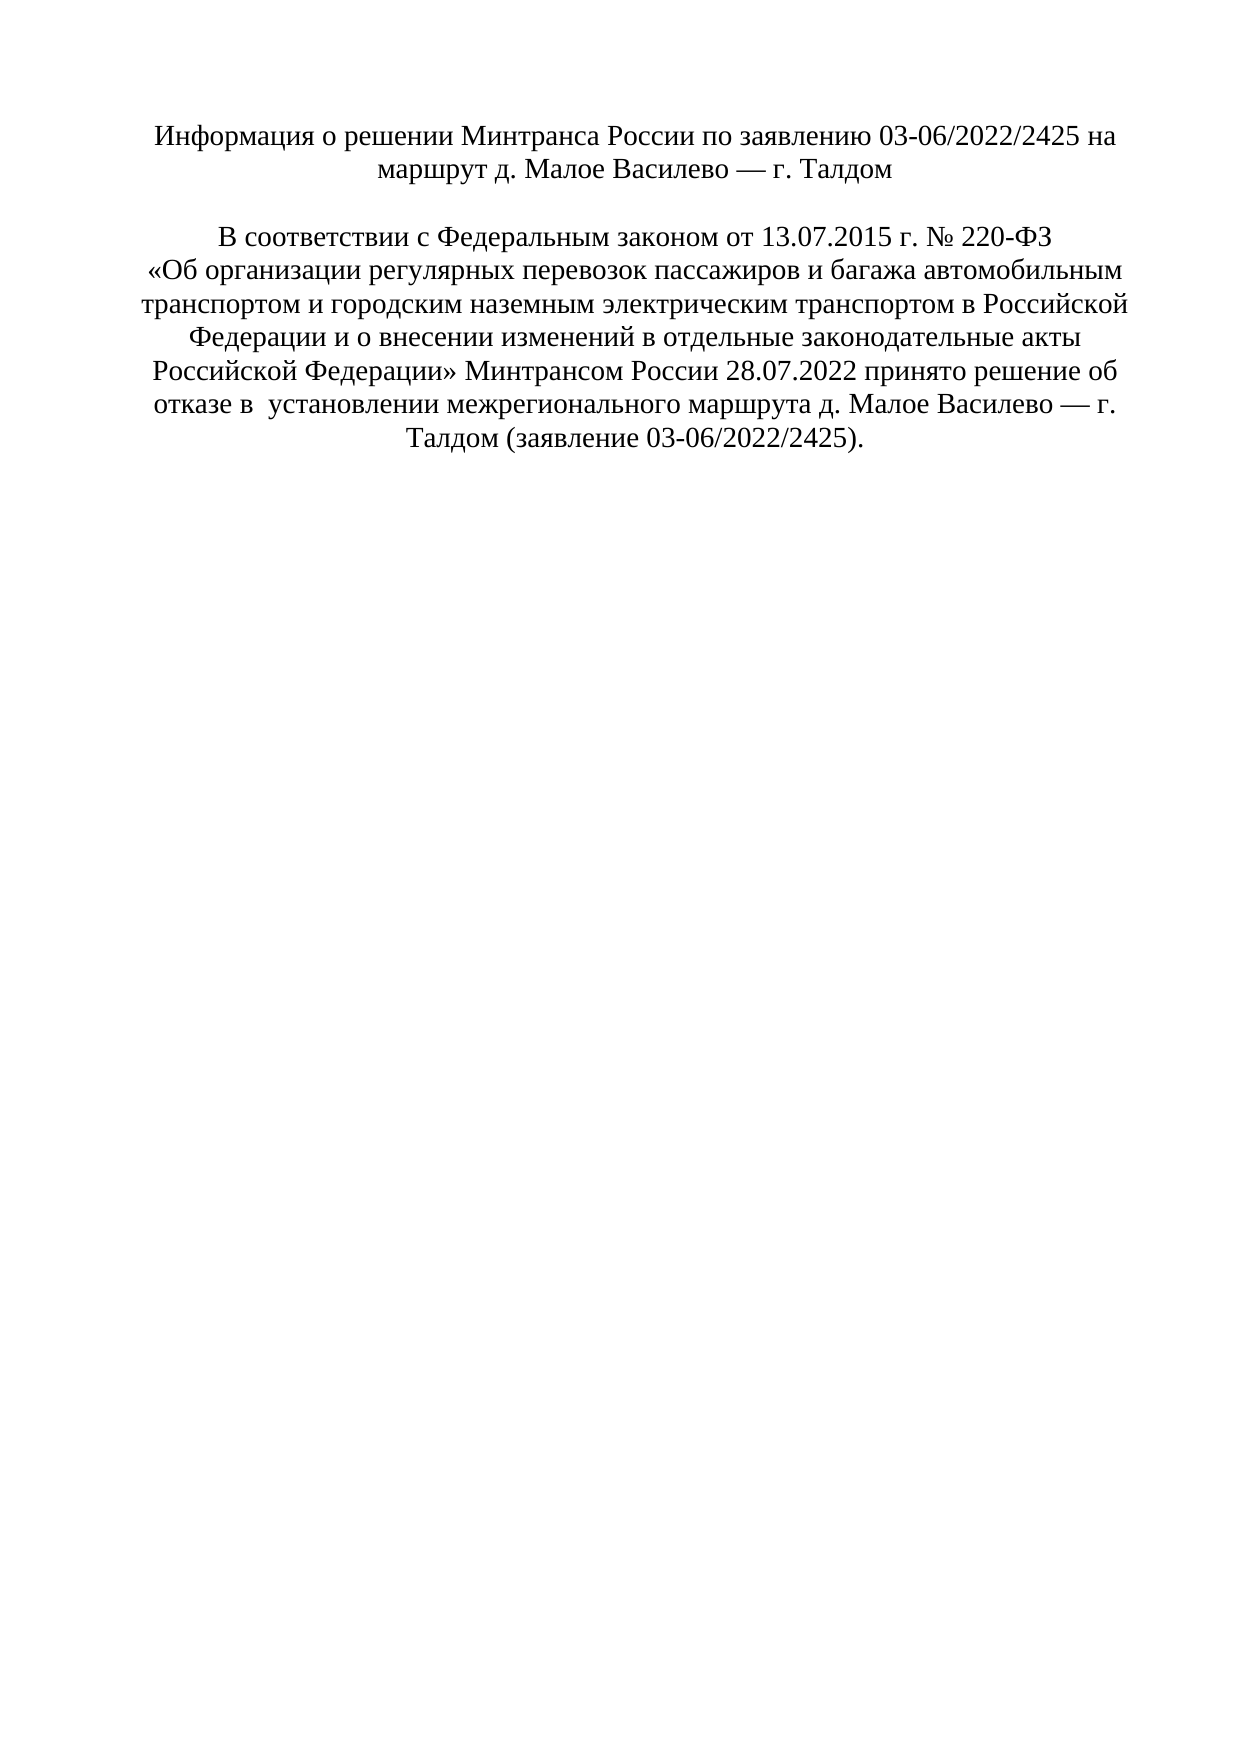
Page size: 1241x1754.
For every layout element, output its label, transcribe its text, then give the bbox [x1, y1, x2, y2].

text В соответствии с Федеральным законом от 13.07.2015 г. № 220-ФЗ «Об организации регулярных перевозок пассажиров и багажа автомобильным транспортом и городским наземным электрическим транспортом в Российской Федерации и о внесении изменений в отдельные законодательные акты Российской Федерации» Минтрансом России 28.07.2022 принято решение об отказе в установлении межрегионального маршрута д. Малое Василево — г. Талдом (заявление 03-06/2022/2425). [118, 219, 1152, 453]
text Информация о решении Минтранса России по заявлению 03-06/2022/2425 на маршрут д. Малое Василево — г. Талдом [118, 118, 1152, 185]
